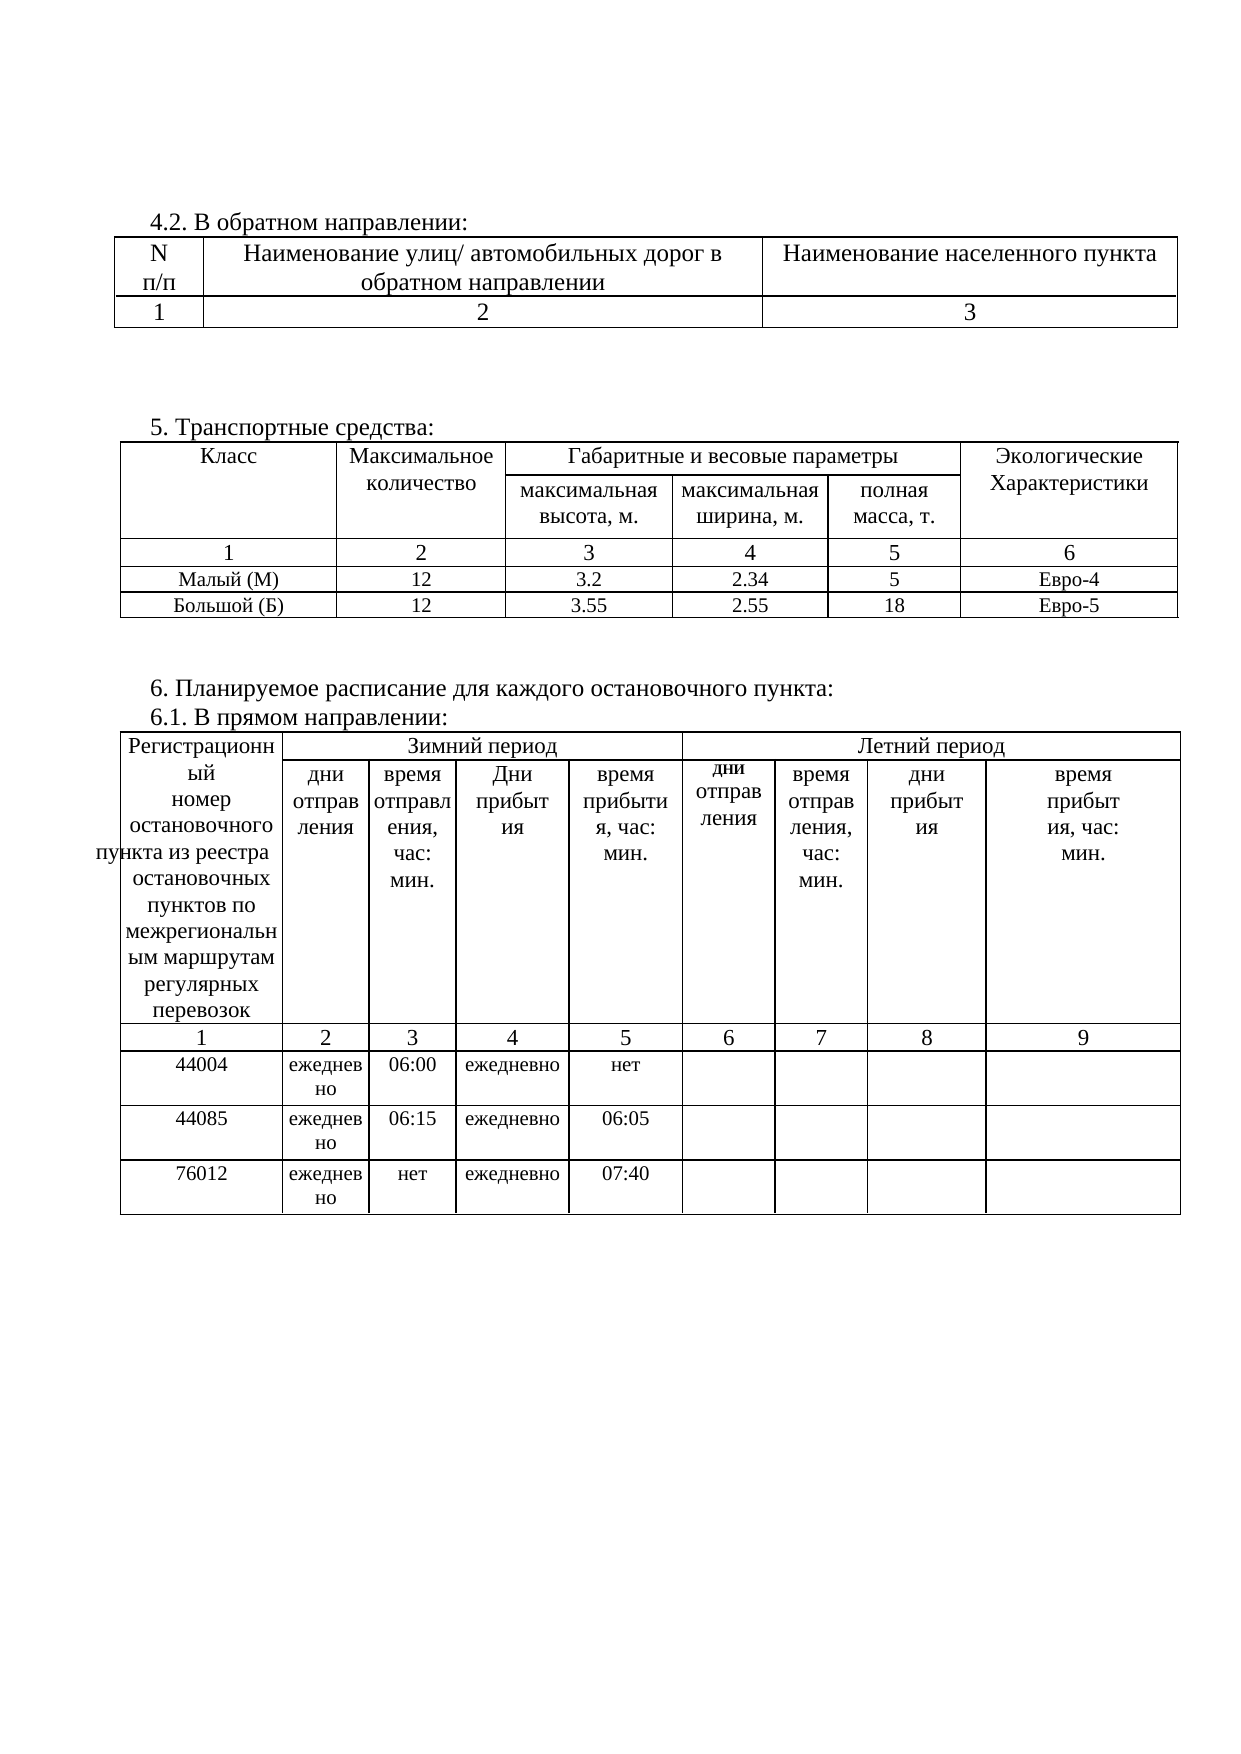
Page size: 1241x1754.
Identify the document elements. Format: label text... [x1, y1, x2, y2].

table_cell [868, 1161, 985, 1213]
table_cell [987, 1052, 1180, 1105]
table_cell нет [570, 1052, 682, 1105]
table_cell Евро-5 [961, 593, 1177, 617]
table_cell ежедневно [457, 1106, 568, 1159]
table_cell [987, 1106, 1180, 1159]
table_cell 2.34 [673, 567, 827, 591]
table_cell время прибыти я, час: мин. [570, 761, 682, 1022]
table_cell 8 [868, 1024, 985, 1050]
table_header Наименование населенного пункта [763, 238, 1177, 295]
table_header Летний период [683, 733, 1180, 759]
table_cell время отправ ления, час: мин. [776, 761, 867, 1022]
table_cell Большой (Б) [121, 593, 336, 617]
table_cell время отправл ения, час: мин. [370, 761, 455, 1022]
table_cell Дни прибыт ия [457, 761, 568, 1022]
table_cell 07:40 [570, 1161, 682, 1213]
table_header N п/п [115, 238, 203, 295]
text 6. Планируемое расписание для каждого остановочного пункта: [150, 673, 1090, 702]
table_cell 3 [506, 539, 672, 566]
table_cell максимальная высота, м. [506, 476, 672, 538]
table_cell 2 [204, 297, 762, 327]
table_cell 9 [987, 1024, 1180, 1050]
table_cell 6 [683, 1024, 774, 1050]
table_header Габаритные и весовые параметры [506, 443, 960, 474]
table_cell ежедневно [283, 1052, 368, 1105]
table_cell нет [370, 1161, 455, 1213]
table_cell 06:15 [370, 1106, 455, 1159]
table_cell ежедневно [457, 1052, 568, 1105]
table_cell 06:05 [570, 1106, 682, 1159]
table_header Зимний период [283, 733, 682, 759]
table_cell 6 [961, 539, 1177, 566]
table_cell 3.55 [506, 593, 672, 617]
table_cell 4 [457, 1024, 568, 1050]
table_cell 06:00 [370, 1052, 455, 1105]
table_cell ежедневно [283, 1161, 368, 1213]
table_cell 5 [829, 567, 960, 591]
table_cell ДНИ отправ ления [683, 761, 774, 1022]
table_cell 12 [337, 567, 505, 591]
text 5. Транспортные средства: [150, 412, 1090, 441]
table_cell 12 [337, 593, 505, 617]
table_header Максимальное количество [337, 443, 505, 538]
table_header Экологические Характеристики [961, 443, 1177, 538]
table_cell 2 [283, 1024, 368, 1050]
table_cell [868, 1052, 985, 1105]
table_cell 5 [829, 539, 960, 566]
table_cell дни отправ ления [283, 761, 368, 1022]
table_cell Евро-4 [961, 567, 1177, 591]
text 6.1. В прямом направлении: [150, 702, 1090, 731]
table_cell [987, 1161, 1180, 1213]
table_cell 44085 [121, 1106, 282, 1159]
table_cell 1 [121, 1024, 282, 1050]
table_cell 2 [337, 539, 505, 566]
table_cell 7 [776, 1024, 867, 1050]
table_cell 76012 [121, 1161, 282, 1213]
table_cell 3 [763, 295, 1177, 327]
table_cell 3.2 [506, 567, 672, 591]
table_cell [683, 1052, 774, 1105]
table_cell время прибыт ия, час: мин. [987, 761, 1180, 1022]
table_cell 5 [570, 1024, 682, 1050]
table_cell [776, 1052, 867, 1105]
table_cell [868, 1106, 985, 1159]
table_cell 18 [829, 593, 960, 617]
table_cell максимальная ширина, м. [673, 476, 827, 538]
text 4.2. В обратном направлении: [150, 207, 1090, 236]
table_cell [683, 1106, 774, 1159]
table_cell Малый (М) [121, 567, 336, 591]
table_cell 4 [673, 539, 827, 566]
table_cell [683, 1161, 774, 1213]
table_cell ежедневно [457, 1161, 568, 1213]
table_header Класс [121, 443, 336, 538]
table_cell дни прибыт ия [868, 761, 985, 1022]
table_header Регистрационный номер остановочного пункта из реестра остановочных пунктов по межрегиональным маршрутам регулярных перевозок [121, 733, 282, 1022]
table_cell [776, 1106, 867, 1159]
table_cell 3 [370, 1024, 455, 1050]
table_cell [776, 1161, 867, 1213]
table_cell 44004 [121, 1052, 282, 1105]
table_cell полная масса, т. [829, 476, 960, 538]
table_cell 1 [115, 296, 203, 327]
table_cell ежедневно [283, 1106, 368, 1159]
table_cell 1 [121, 539, 336, 566]
table_header Наименование улиц/ автомобильных дорог в обратном направлении [204, 238, 762, 295]
table_cell 2.55 [673, 593, 827, 617]
